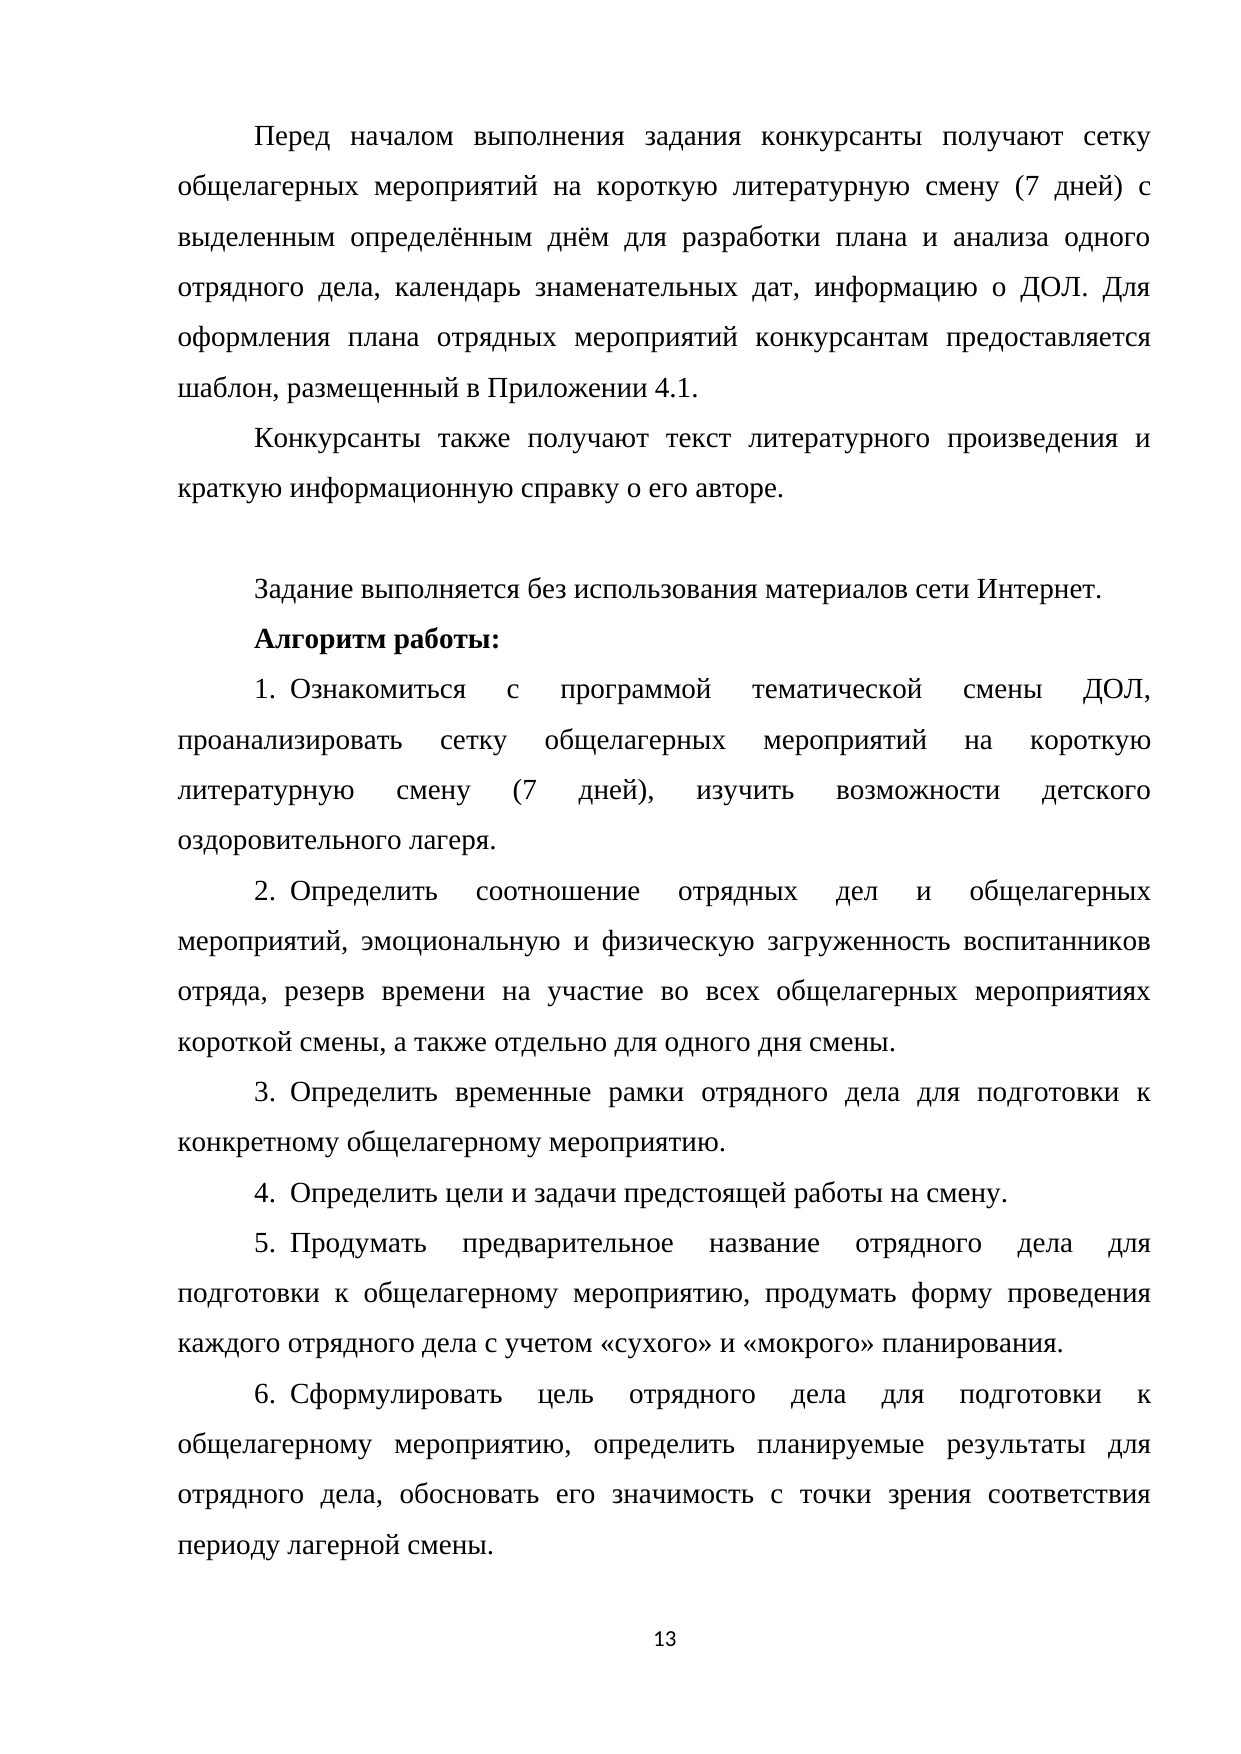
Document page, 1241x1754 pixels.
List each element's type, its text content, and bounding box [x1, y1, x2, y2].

text Алгоритм работы: [177, 621, 1152, 655]
list Продумать предварительное название отрядного дела для подготовки к общелагерному мероприятию, продумать форму проведения каждого отрядного дела с учетом «сухого» и «мокрого» планирования. [177, 1225, 1152, 1359]
list Определить соотношение отрядных дел и общелагерных мероприятий, эмоциональную и физическую загруженность воспитанников отряда, резерв времени на участие во всех общелагерных мероприятиях короткой смены, а также отдельно для одного дня смены. [177, 873, 1152, 1057]
text Задание выполняется без использования материалов сети Интернет. [177, 571, 1152, 604]
list Сформулировать цель отрядного дела для подготовки к общелагерному мероприятию, определить планируемые результаты для отрядного дела, обосновать его значимость с точки зрения соответствия периоду лагерной смены. [177, 1376, 1152, 1560]
text Перед началом выполнения задания конкурсанты получают сетку общелагерных мероприятий на короткую литературную смену (7 дней) с выделенным определённым днём для разработки плана и анализа одного отрядного дела, календарь знаменательных дат, информацию о ДОЛ. Для оформления плана отрядных мероприятий конкурсантам предоставляется шаблон, размещенный в Приложении 4.1. [177, 118, 1152, 403]
text Конкурсанты также получают текст литературного произведения и краткую информационную справку о его авторе. [177, 420, 1152, 504]
list Ознакомиться с программой тематической смены ДОЛ, проанализировать сетку общелагерных мероприятий на короткую литературную смену (7 дней), изучить возможности детского оздоровительного лагеря. [177, 672, 1152, 856]
list Определить цели и задачи предстоящей работы на смену. [177, 1175, 1152, 1208]
list Определить временные рамки отрядного дела для подготовки к конкретному общелагерному мероприятию. [177, 1074, 1152, 1158]
